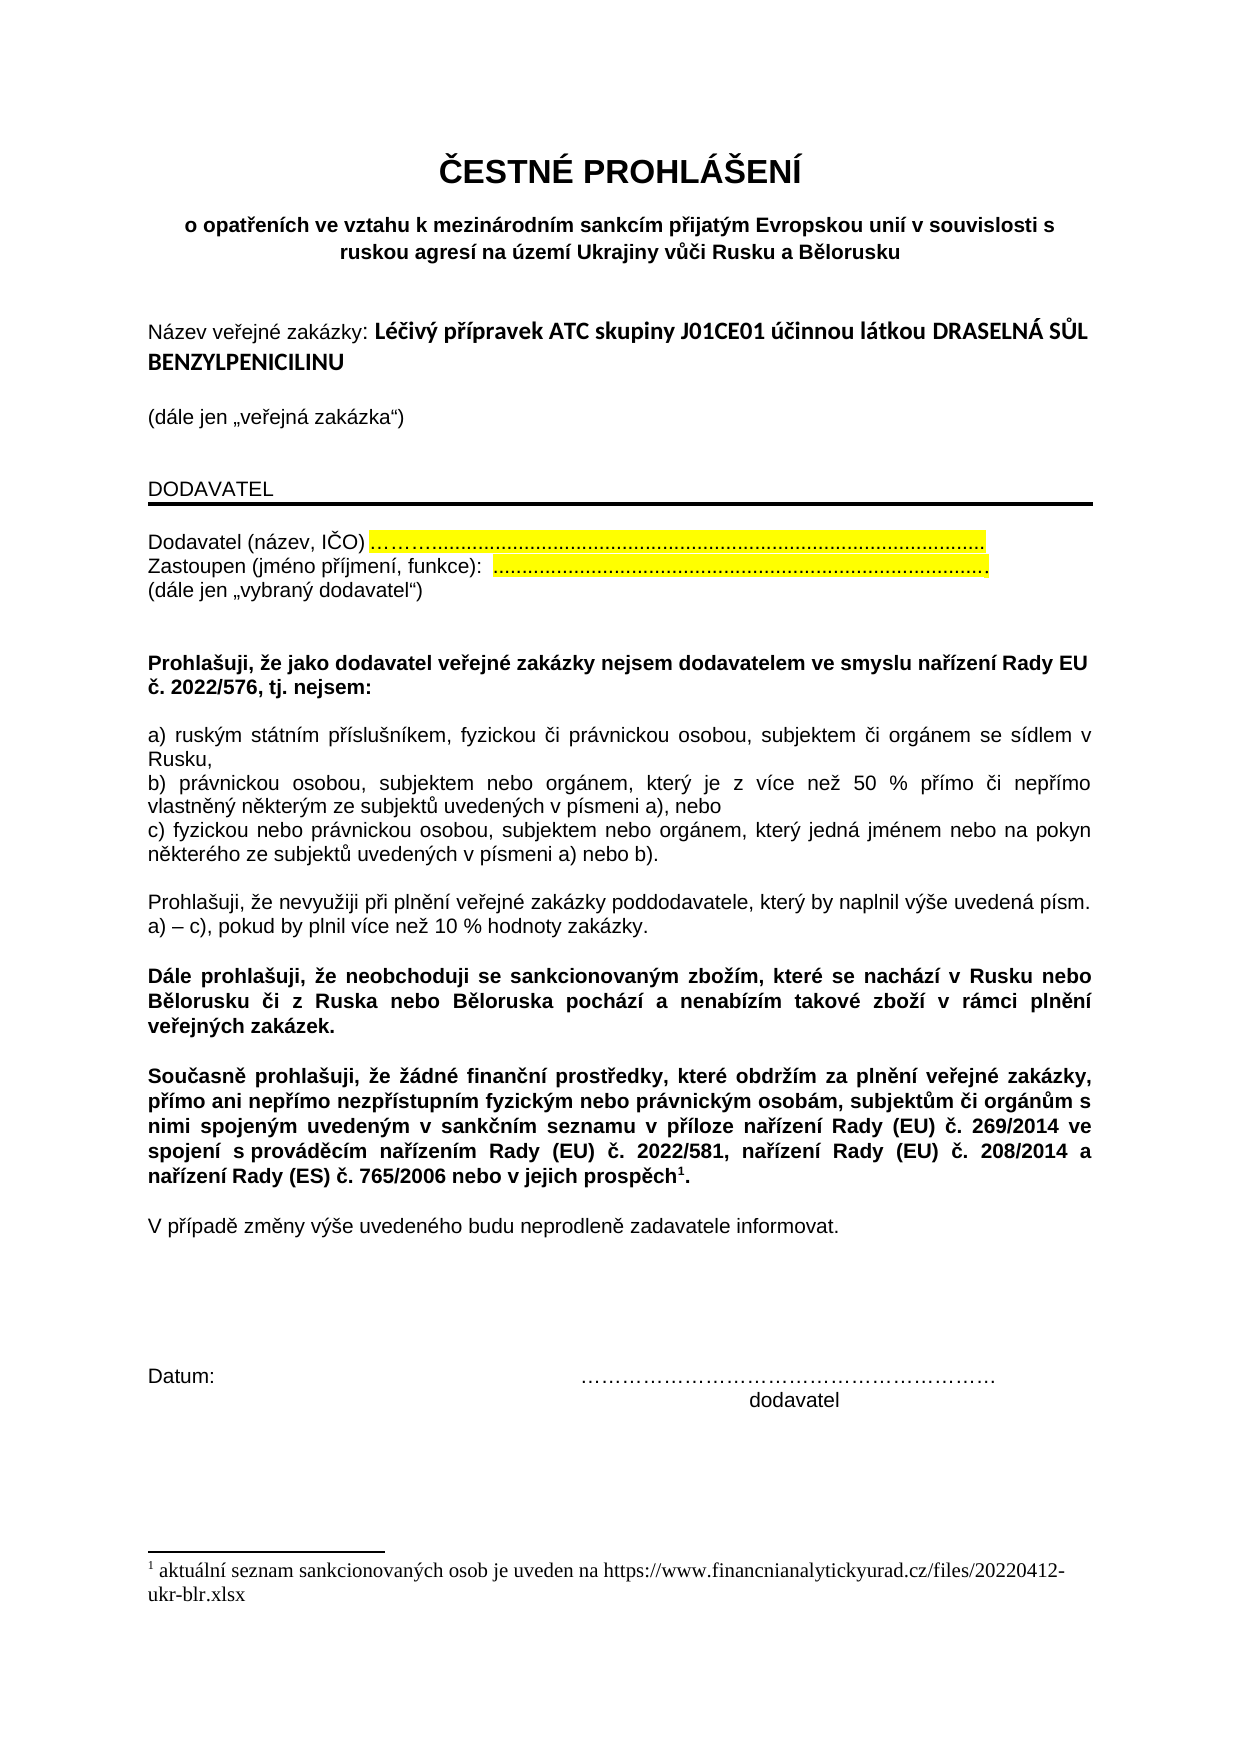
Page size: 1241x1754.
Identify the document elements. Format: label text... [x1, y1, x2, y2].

text Zastoupen (jméno příjmení, funkce): ...................................................................................... [148, 553, 1093, 578]
subtitle Dále prohlašuji, že neobchoduji se sankcionovaným zbožím, které se nachází v Rusku nebo Bělorusku či z Ruska nebo Běloruska pochází a nenabízím takové zboží v rámci plnění veřejných zakázek. [148, 963, 1093, 1038]
text Dodavatel (název, IČO) ………................................................................................................ [148, 529, 1093, 553]
text a) ruským státním příslušníkem, fyzickou či právnickou osobou, subjektem či orgánem se sídlem v Rusku, [148, 722, 1093, 770]
subtitle Datum: …………………………………………………… [148, 1363, 1093, 1388]
subtitle ČESTNÉ PROHLÁŠENÍ [148, 164, 1093, 189]
text Prohlašuji, že jako dodavatel veřejné zakázky nejsem dodavatelem ve smyslu nařízení Rady EU č. 2022/576, tj. nejsem: [148, 651, 1093, 698]
text c) fyzickou nebo právnickou osobou, subjektem nebo orgánem, který jedná jménem nebo na pokyn některého ze subjektů uvedených v písmeni a) nebo b). [148, 818, 1093, 866]
text Název veřejné zakázky: Léčivý přípravek ATC skupiny J01CE01 účinnou látkou DRASELNÁ SŮL BENZYLPENICILINU [148, 316, 1093, 377]
text o opatřeních ve vztahu k mezinárodním sankcím přijatým Evropskou unií v souvislosti s ruskou agresí na území Ukrajiny vůči Rusku a Bělorusku [148, 213, 1093, 264]
text Prohlašuji, že nevyužiji při plnění veřejné zakázky poddodavatele, který by naplnil výše uvedená písm. a) – c), pokud by plnil více než 10 % hodnoty zakázky. [148, 890, 1093, 938]
text b) právnickou osobou, subjektem nebo orgánem, který je z více než 50 % přímo či nepřímo vlastněný některým ze subjektů uvedených v písmeni a), nebo [148, 770, 1093, 818]
subtitle V případě změny výše uvedeného budu neprodleně zadavatele informovat. [148, 1213, 1093, 1238]
subtitle Současně prohlašuji, že žádné finanční prostředky, které obdržím za plnění veřejné zakázky, přímo ani nepřímo nezpřístupním fyzickým nebo právnickým osobám, subjektům či orgánům s nimi spojeným uvedeným v sankčním seznamu v příloze nařízení Rady (EU) č. 269/2014 ve spojení s prováděcím nařízením Rady (EU) č. 2022/581, nařízení Rady (EU) č. 208/2014 a nařízení Rady (ES) č. 765/2006 nebo v jejich prospěch. [148, 1063, 1093, 1188]
text (dále jen „vybraný dodavatel“) [148, 578, 1093, 602]
text (dále jen „veřejná zakázka“) [148, 404, 1093, 428]
list dodavatel [664, 1388, 1196, 1412]
text DODAVATEL [148, 476, 1093, 502]
